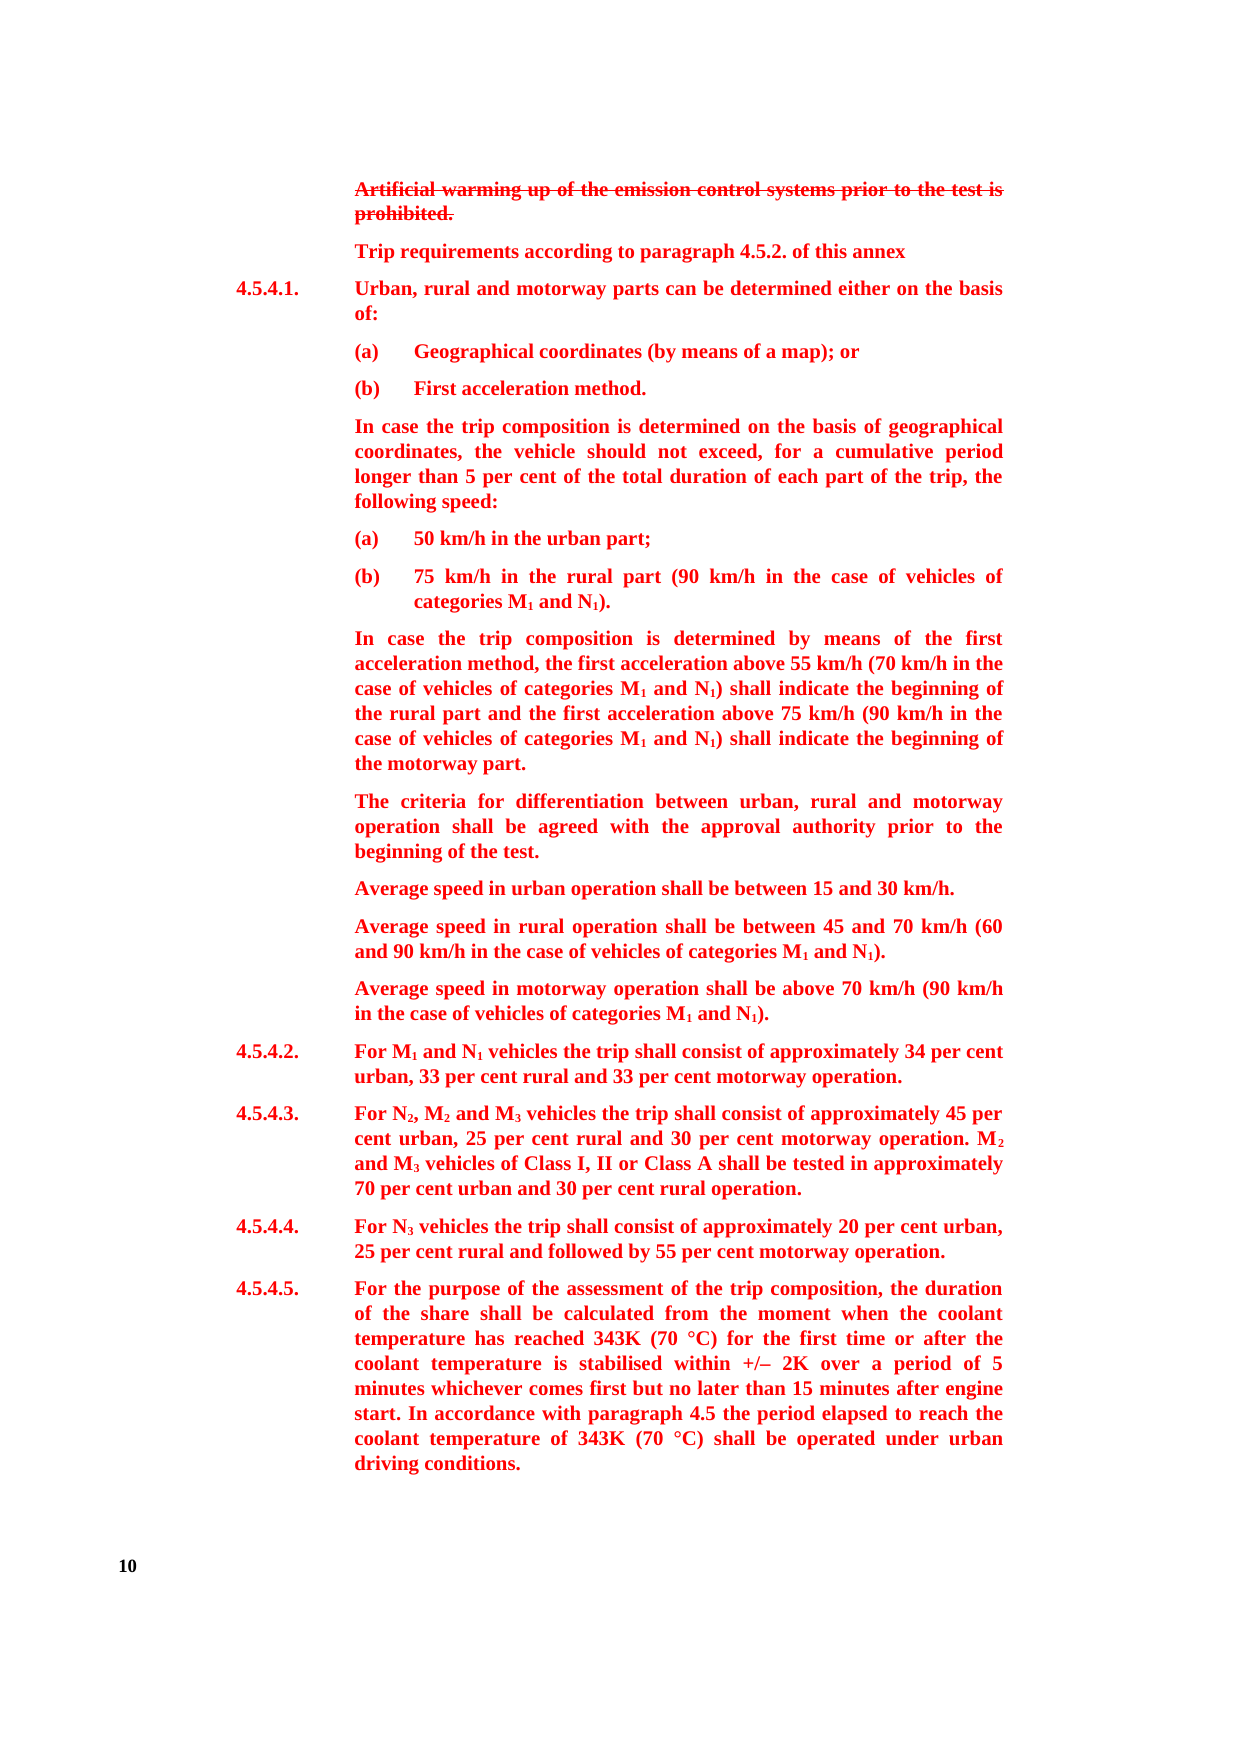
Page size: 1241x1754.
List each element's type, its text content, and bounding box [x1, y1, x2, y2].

text (b) 75 km/h in the rural part (90 km/h in the case of vehicles of categories M1 and N1). [354, 563, 1004, 613]
text In case the trip composition is determined by means of the first acceleration method, the first acceleration above 55 km/h (70 km/h in the case of vehicles of categories M1 and N1) shall indicate the beginning of the rural part and the first acceleration above 75 km/h (90 km/h in the case of vehicles of categories M1 and N1) shall indicate the beginning of the motorway part. [354, 625, 1004, 775]
text 4.5.4.1. Urban, rural and motorway parts can be determined either on the basis of: [236, 275, 1004, 325]
text In case the trip composition is determined on the basis of geographical coordinates, the vehicle should not exceed, for a cumulative period longer than 5 per cent of the total duration of each part of the trip, the following speed: [354, 413, 1004, 513]
text 4.5.4.5. For the purpose of the assessment of the trip composition, the duration of the share shall be calculated from the moment when the coolant temperature has reached 343K (70 °C) for the first time or after the coolant temperature is stabilised within +/– 2K over a period of 5 minutes whichever comes first but no later than 15 minutes after engine start. In accordance with paragraph 4.5 the period elapsed to reach the coolant temperature of 343K (70 °C) shall be operated under urban driving conditions. [118, 1275, 1004, 1475]
text Average speed in urban operation shall be between 15 and 30 km/h. [354, 875, 1004, 900]
text 4.5.4.4. For N3 vehicles the trip shall consist of approximately 20 per cent urban, 25 per cent rural and followed by 55 per cent motorway operation. [118, 1213, 1004, 1263]
text Artificial warming up of the emission control systems prior to the test is prohibited. [354, 177, 1004, 190]
text Trip requirements according to paragraph 4.5.2. of this annex [354, 238, 1004, 263]
text (b) First acceleration method. [354, 375, 1004, 400]
text 4.5.4.2. For M1 and N1 vehicles the trip shall consist of approximately 34 per cent urban, 33 per cent rural and 33 per cent motorway operation. [118, 1038, 1004, 1088]
text 4.5.4.3. For N2, M2 and M3 vehicles the trip shall consist of approximately 45 per cent urban, 25 per cent rural and 30 per cent motorway operation. M2 and M3 vehicles of Class I, II or Class A shall be tested in approximately 70 per cent urban and 30 per cent rural operation. [118, 1100, 1004, 1200]
text (a) 50 km/h in the urban part; [354, 525, 1004, 550]
text Average speed in rural operation shall be between 45 and 70 km/h (60 and 90 km/h in the case of vehicles of categories M1 and N1). [354, 913, 1004, 963]
text The criteria for differentiation between urban, rural and motorway operation shall be agreed with the approval authority prior to the beginning of the test. [354, 788, 1004, 863]
text Average speed in motorway operation shall be above 70 km/h (90 km/h in the case of vehicles of categories M1 and N1). [354, 975, 1004, 1025]
text Artificial warming up of the emission control systems prior to the test is prohibited. [354, 191, 1004, 225]
text (a) Geographical coordinates (by means of a map); or [354, 338, 1004, 363]
